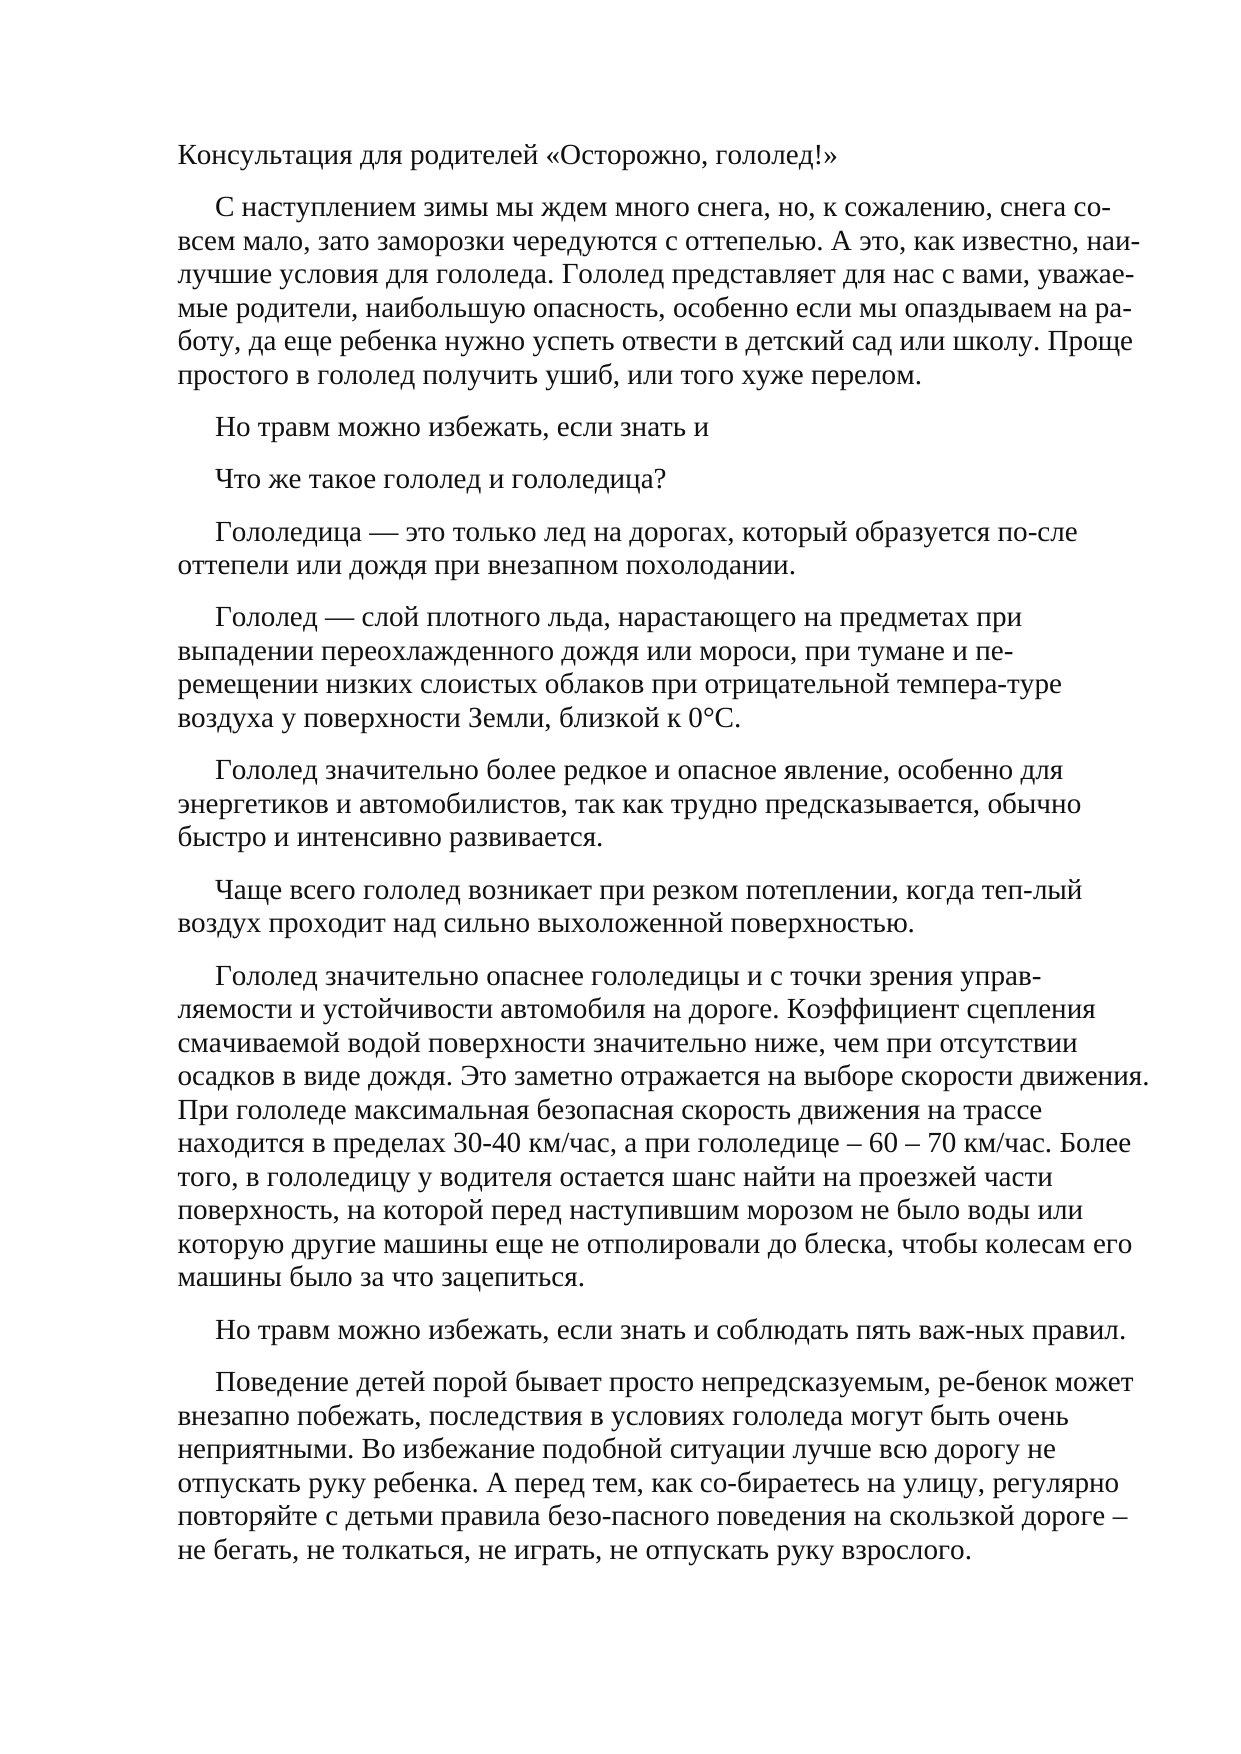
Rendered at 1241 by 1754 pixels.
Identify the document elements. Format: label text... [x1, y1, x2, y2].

text Поведение детей порой бывает просто непредсказуемым, ре-бенок может внезапно побежать, последствия в условиях гололеда могут быть очень неприятными. Во избежание подобной ситуации лучше всю дорогу не отпускать руку ребенка. А перед тем, как со-бираетесь на улицу, регулярно повторяйте с детьми правила безо-пасного поведения на скользкой дороге – не бегать, не толкаться, не играть, не отпускать руку взрослого. [177, 1364, 1152, 1565]
text Гололед — слой плотного льда, нарастающего на предметах при выпадении переохлажденного дождя или мороси, при тумане и пе-ремещении низких слоистых облаков при отрицательной темпера-туре воздуха у поверхности Земли, близкой к 0°С. [177, 599, 1152, 734]
text Консультация для родителей «Осторожно, гололед!» [177, 137, 1152, 170]
text Но травм можно избежать, если знать и [177, 409, 1152, 443]
text Что же такое гололед и гололедица? [177, 461, 1152, 495]
text Но травм можно избежать, если знать и соблюдать пять важ-ных правил. [177, 1312, 1152, 1345]
text Гололед значительно опаснее гололедицы и с точки зрения управ-ляемости и устойчивости автомобиля на дороге. Коэффициент сцепления смачиваемой водой поверхности значительно ниже, чем при отсутствии осадков в виде дождя. Это заметно отражается на выборе скорости движения. При гололеде максимальная безопасная скорость движения на трассе находится в пределах 30-40 км/час, а при гололедице – 60 – 70 км/час. Более того, в гололедицу у водителя остается шанс найти на проезжей части поверхность, на которой перед наступившим морозом не было воды или которую другие машины еще не отполировали до блеска, чтобы колесам его машины было за что зацепиться. [177, 958, 1152, 1293]
text Гололедица — это только лед на дорогах, который образуется по-сле оттепели или дождя при внезапном похолодании. [177, 514, 1152, 581]
text С наступлением зимы мы ждем много снега, но, к сожалению, снега со-всем мало, зато заморозки чередуются с оттепелью. А это, как известно, наи-лучшие условия для гололеда. Гололед представляет для нас с вами, уважае-мые родители, наибольшую опасность, особенно если мы опаздываем на ра-боту, да еще ребенка нужно успеть отвести в детский сад или школу. Проще простого в гололед получить ушиб, или того хуже перелом. [177, 189, 1152, 390]
text Чаще всего гололед возникает при резком потеплении, когда теп-лый воздух проходит над сильно выхоложенной поверхностью. [177, 872, 1152, 939]
text Гололед значительно более редкое и опасное явление, особенно для энергетиков и автомобилистов, так как трудно предсказывается, обычно быстро и интенсивно развивается. [177, 752, 1152, 853]
